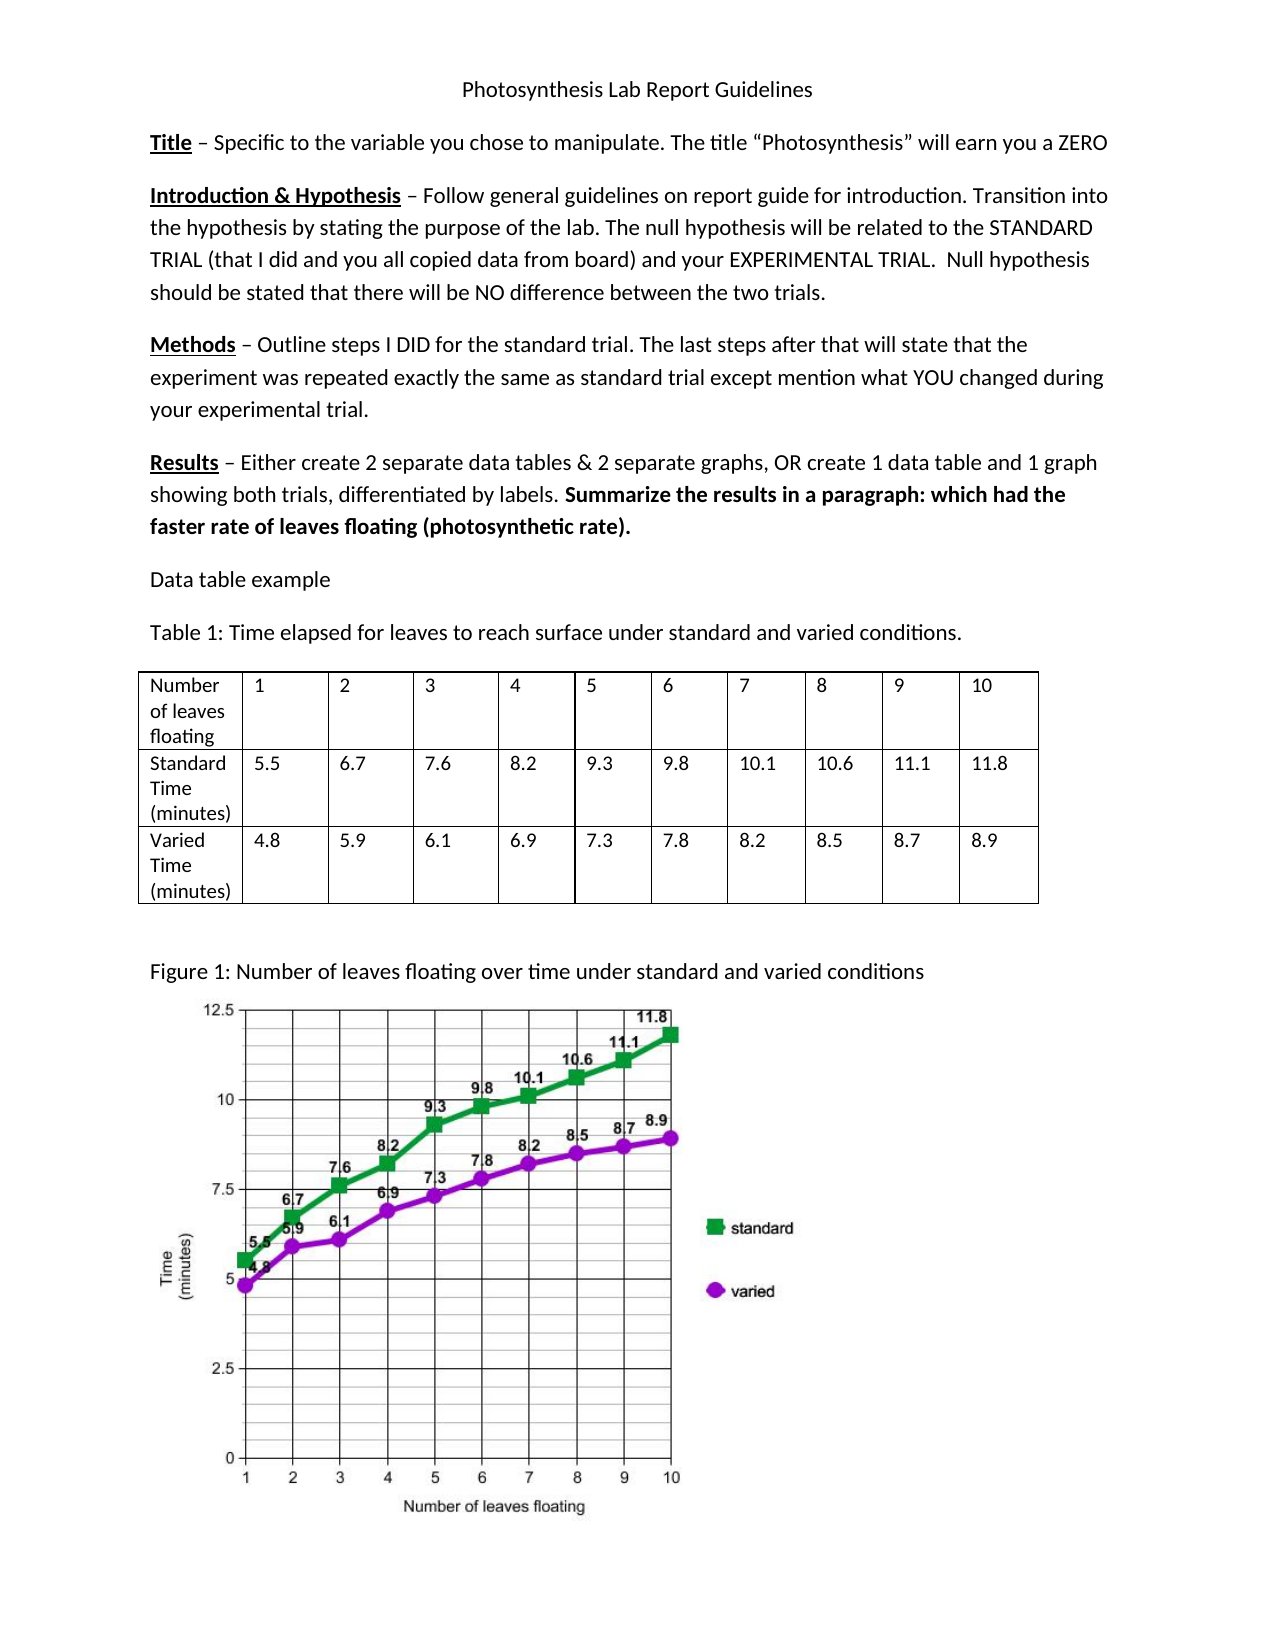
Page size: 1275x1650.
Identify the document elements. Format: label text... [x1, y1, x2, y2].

table_cell 10.6 [806, 750, 882, 826]
table_cell 4.8 [243, 827, 328, 903]
table_cell 6.9 [499, 827, 574, 903]
table_header 9 [883, 673, 959, 749]
table_cell 8.7 [883, 827, 959, 903]
table_cell 5.5 [243, 750, 328, 826]
table_cell 5.9 [329, 827, 413, 903]
table_header 7 [728, 673, 805, 749]
text Photosynthesis Lab Report Guidelines [150, 75, 1125, 103]
table_cell 7.8 [652, 827, 727, 903]
table_header 5 [576, 673, 651, 749]
table_cell 11.8 [960, 750, 1038, 826]
table_cell 9.3 [576, 750, 651, 826]
table_cell 6.1 [414, 827, 498, 903]
table_cell 7.6 [414, 750, 498, 826]
table_header 10 [960, 673, 1038, 749]
table_header 3 [414, 673, 498, 749]
table_cell 10.1 [728, 750, 805, 826]
table_header 2 [329, 673, 413, 749]
text Table 1: Time elapsed for leaves to reach surface under standard and varied conditions. [150, 618, 1125, 646]
text Methods – Outline steps I DID for the standard trial. The last steps after that will state that the experiment was repeated exactly the same as standard trial except mention what YOU changed during your experimental trial. [150, 331, 1125, 423]
table_cell Standard Time (minutes) [139, 750, 242, 826]
table_cell 8.9 [960, 827, 1038, 903]
text Title – Specific to the variable you chose to manipulate. The title “Photosynthesis” will earn you a ZERO [150, 128, 1125, 156]
table_cell 7.3 [576, 827, 651, 903]
table_header Number of leaves floating [139, 673, 242, 749]
table_cell 8.2 [499, 750, 574, 826]
table_header 6 [652, 673, 727, 749]
table_cell 11.1 [883, 750, 959, 826]
table_header 1 [243, 673, 328, 749]
table_cell 9.8 [652, 750, 727, 826]
table_header 4 [499, 673, 574, 749]
text Results – Either create 2 separate data tables & 2 separate graphs, OR create 1 data table and 1 graph showing both trials, differentiated by labels. Summarize the results in a paragraph: which had the faster rate of leaves floating (photosynthetic rate). [150, 448, 1125, 540]
text Introduction & Hypothesis – Follow general guidelines on report guide for introduction. Transition into the hypothesis by stating the purpose of the lab. The null hypothesis will be related to the STANDARD TRIAL (that I did and you all copied data from board) and your EXPERIMENTAL TRIAL. Null hypothesis should be stated that there will be NO difference between the two trials. [150, 181, 1125, 306]
text Data table example [150, 565, 1125, 593]
table_cell 8.5 [806, 827, 882, 903]
picture [150, 989, 838, 1521]
table_header 8 [806, 673, 882, 749]
table_cell Varied Time (minutes) [139, 827, 242, 903]
table_cell 8.2 [728, 827, 805, 903]
table_cell 6.7 [329, 750, 413, 826]
